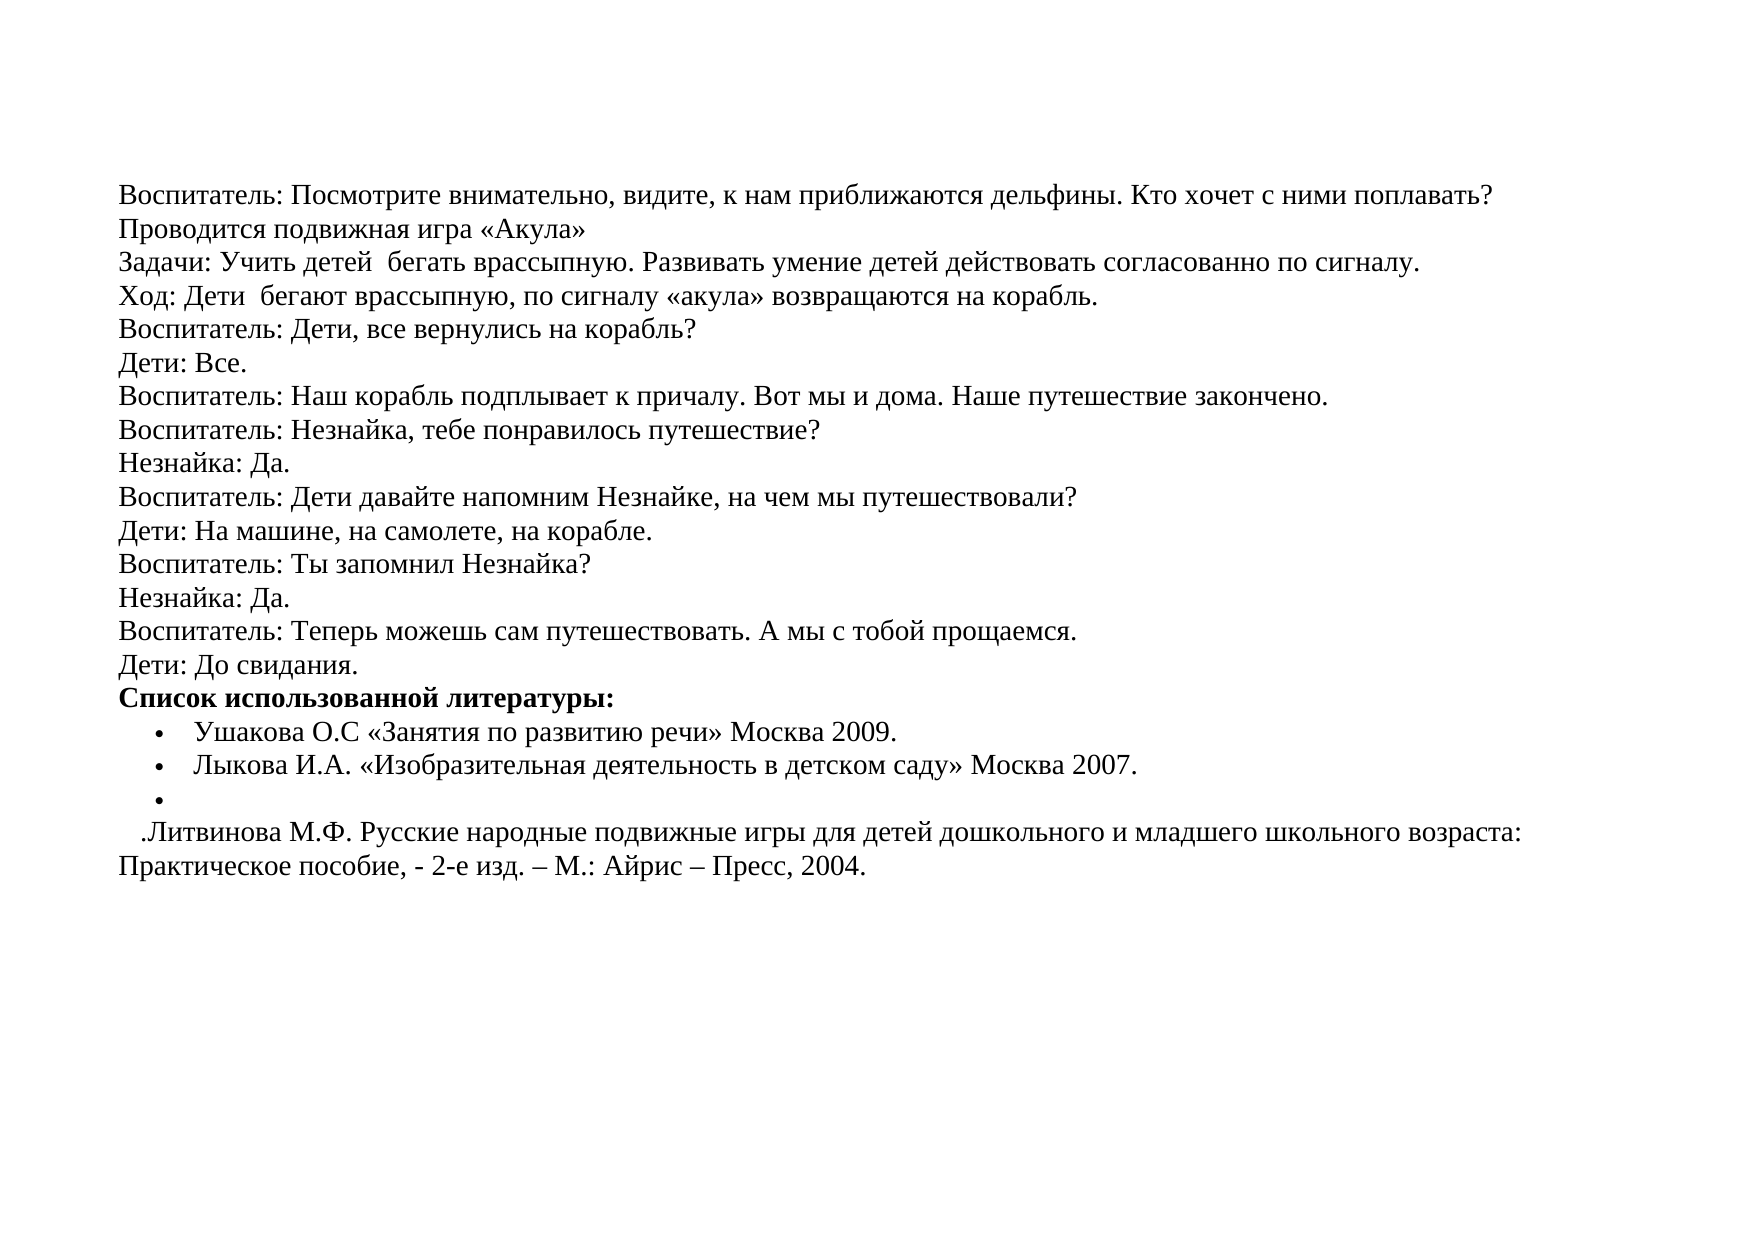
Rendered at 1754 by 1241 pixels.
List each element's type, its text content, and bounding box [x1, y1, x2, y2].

text Незнайка: Да. [118, 580, 1636, 613]
text Дети: Все. [118, 345, 1636, 378]
text Воспитатель: Посмотрите внимательно, видите, к нам приближаются дельфины. Кто хочет с ними поплавать? [118, 177, 1636, 211]
text Ход: Дети бегают врассыпную, по сигналу «акула» возвращаются на корабль. [118, 278, 1636, 311]
text Воспитатель: Теперь можешь сам путешествовать. А мы с тобой прощаемся. [118, 613, 1636, 647]
text Воспитатель: Дети, все вернулись на корабль? [118, 311, 1636, 345]
text .Литвинова М.Ф. Русские народные подвижные игры для детей дошкольного и младшего школьного возраста: Практическое пособие, - 2-е изд. – М.: Айрис – Пресс, 2004. [118, 814, 1636, 882]
list Ушакова О.С «Занятия по развитию речи» Москва 2009. [156, 714, 1636, 747]
text Проводится подвижная игра «Акула» [118, 211, 1636, 244]
text Дети: До свидания. [118, 647, 1636, 680]
text Незнайка: Да. [118, 446, 1636, 479]
text Воспитатель: Ты запомнил Незнайка? [118, 546, 1636, 580]
text Воспитатель: Наш корабль подплывает к причалу. Вот мы и дома. Наше путешествие закончено. [118, 378, 1636, 412]
text Задачи: Учить детей бегать врассыпную. Развивать умение детей действовать согласованно по сигналу. [118, 244, 1636, 278]
text Список использованной литературы: [118, 680, 1636, 714]
list Лыкова И.А. «Изобразительная деятельность в детском саду» Москва 2007. [156, 747, 1636, 781]
text Дети: На машине, на самолете, на корабле. [118, 513, 1636, 546]
text Воспитатель: Дети давайте напомним Незнайке, на чем мы путешествовали? [118, 479, 1636, 513]
text Воспитатель: Незнайка, тебе понравилось путешествие? [118, 412, 1636, 446]
